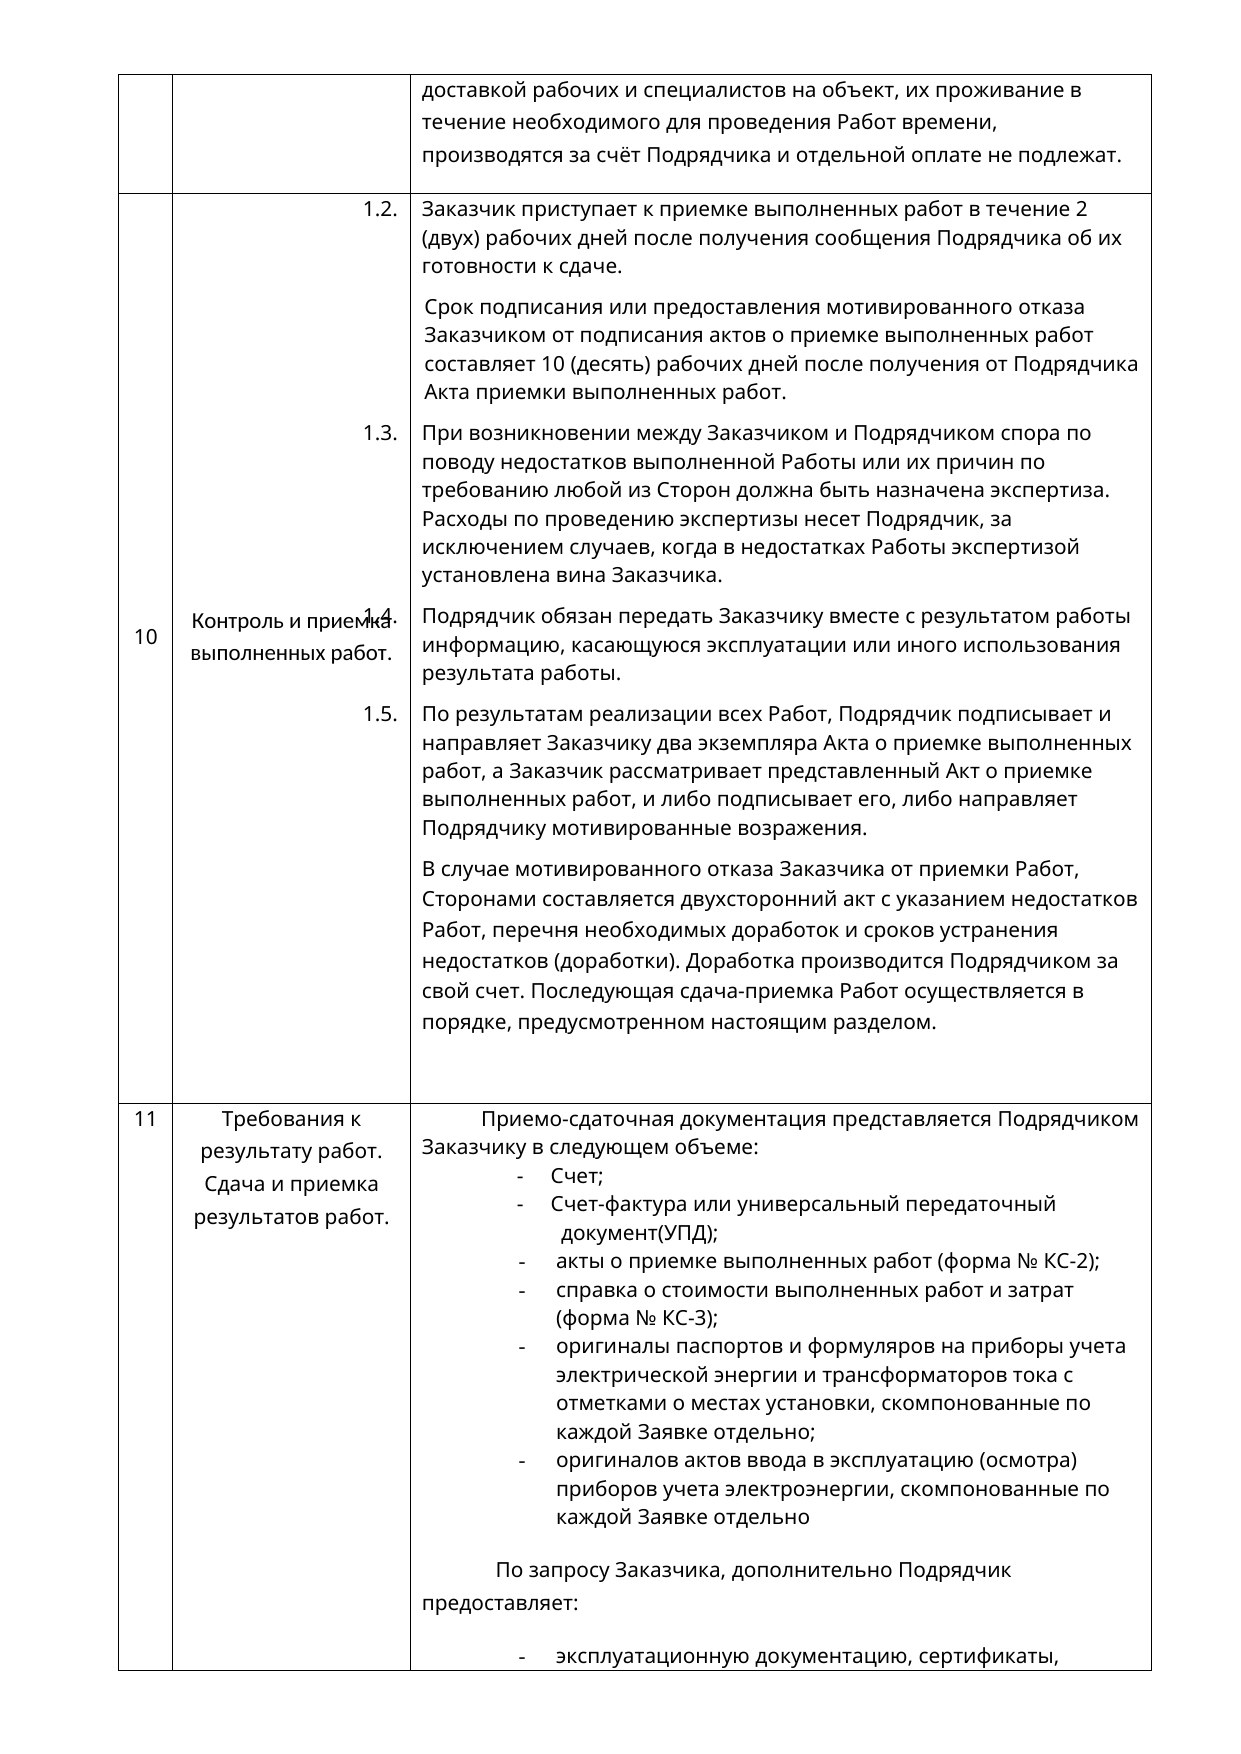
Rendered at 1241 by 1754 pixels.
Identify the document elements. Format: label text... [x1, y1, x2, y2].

table_cell 9 [119, 75, 172, 193]
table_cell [411, 1104, 1151, 1670]
table_cell 10 [119, 194, 172, 1103]
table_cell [173, 75, 410, 193]
table_cell Заказчик приступает к приемке выполненных работ в течение 2 (двух) рабочих дней после получения сообщения Подрядчика об их готовности к сдаче. Срок подписания или предоставления мотивированного отказа Заказчиком от подписания актов о приемке выполненных работ составляет 10 (десять) рабочих дней после получения от Подрядчика Акта приемки выполненных работ. При возникновении между Заказчиком и Подрядчиком спора по поводу недостатков выполненной Работы или их причин по требованию любой из Сторон должна быть назначена экспертиза. Расходы по проведению экспертизы несет Подрядчик, за исключением случаев, когда в недостатках Работы экспертизой установлена вина Заказчика. Подрядчик обязан передать Заказчику вместе с результатом работы информацию, касающуюся эксплуатации или иного использования результата работы. По результатам реализации всех Работ, Подрядчик подписывает и направляет Заказчику два экземпляра Акта о приемке выполненных работ, а Заказчик рассматривает представленный Акт о приемке выполненных работ, и либо подписывает его, либо направляет Подрядчику мотивированные возражения. В случае мотивированного отказа Заказчика от приемки Работ, Сторонами составляется двухсторонний акт с указанием недостатков Работ, перечня необходимых доработок и сроков устранения недостатков (доработки). Доработка производится Подрядчиком за свой счет. Последующая сдача-приемка Работ осуществляется в порядке, предусмотренном настоящим разделом. [411, 194, 1151, 1103]
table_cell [411, 75, 1151, 193]
table_cell 11 [119, 1104, 172, 1670]
table_cell Контроль и приемка выполненных работ. [173, 194, 410, 1103]
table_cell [173, 1104, 410, 1670]
